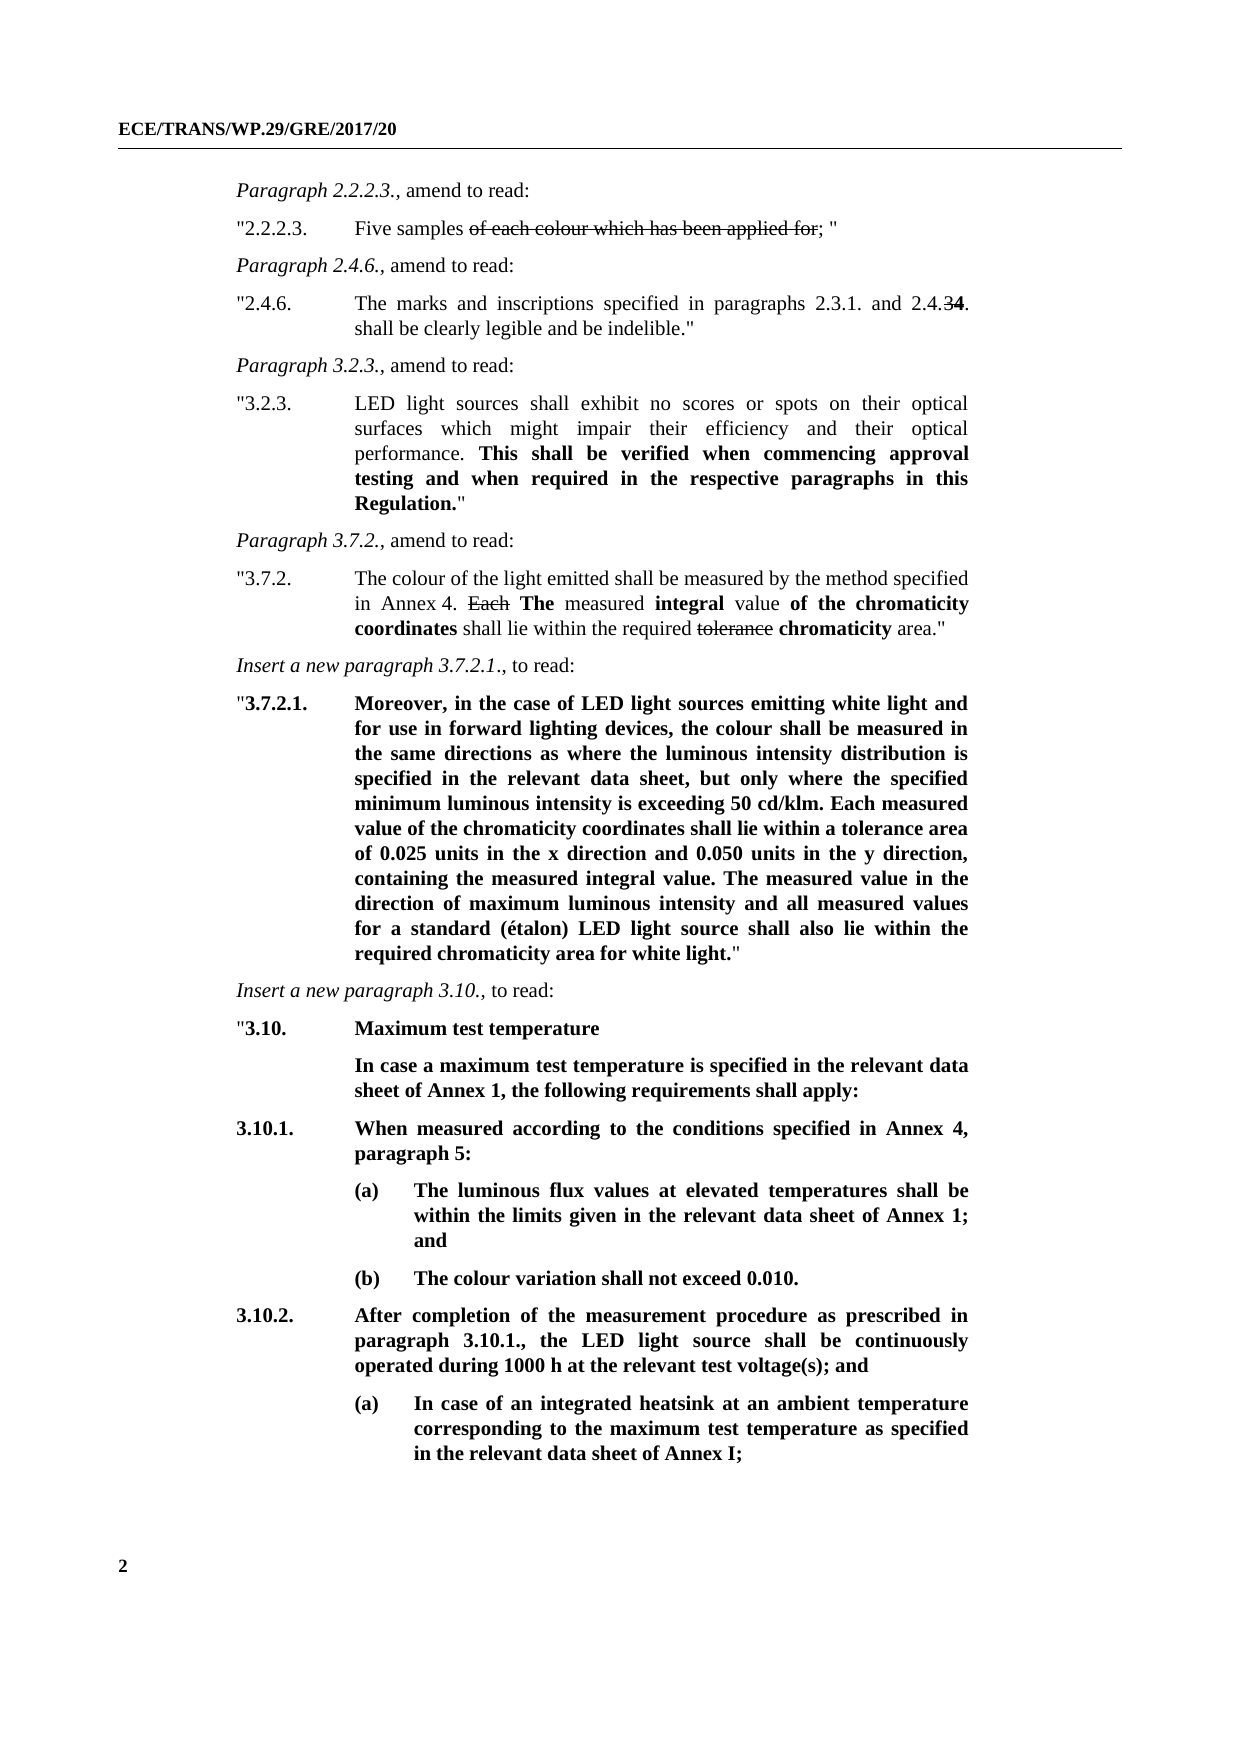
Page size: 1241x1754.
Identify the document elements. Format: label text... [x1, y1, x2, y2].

text Paragraph 2.4.6., amend to read: [236, 252, 969, 277]
text "2.4.6. The marks and inscriptions specified in paragraphs 2.3.1. and 2.4.34. shall be clearly legible and be indelible." [236, 290, 969, 340]
text "3.7.2.1. Moreover, in the case of LED light sources emitting white light and for use in forward lighting devices, the colour shall be measured in the same directions as where the luminous intensity distribution is specified in the relevant data sheet, but only where the specified minimum luminous intensity is exceeding 50 cd/klm. Each measured value of the chromaticity coordinates shall lie within a tolerance area of 0.025 units in the x direction and 0.050 units in the y direction, containing the measured integral value. The measured value in the direction of maximum luminous intensity and all measured values for a standard (étalon) LED light source shall also lie within the required chromaticity area for white light." [236, 690, 969, 965]
text "3.10. Maximum test temperature [236, 1015, 969, 1040]
text Paragraph 2.2.2.3., amend to read: [236, 177, 969, 202]
text Insert a new paragraph 3.10., to read: [236, 977, 969, 1002]
text 3.10.1. When measured according to the conditions specified in Annex 4, paragraph 5: [236, 1115, 969, 1165]
text 3.10.2. After completion of the measurement procedure as prescribed in paragraph 3.10.1., the LED light source shall be continuously operated during 1000 h at the relevant test voltage(s); and [236, 1302, 969, 1377]
text (a) In case of an integrated heatsink at an ambient temperature corresponding to the maximum test temperature as specified in the relevant data sheet of Annex I; [354, 1390, 969, 1465]
text "3.2.3. LED light sources shall exhibit no scores or spots on their optical surfaces which might impair their efficiency and their optical performance. This shall be verified when commencing approval testing and when required in the respective paragraphs in this Regulation." [236, 390, 969, 515]
text Insert a new paragraph 3.7.2.1., to read: [236, 652, 969, 677]
text (b) The colour variation shall not exceed 0.010. [354, 1265, 969, 1290]
text "3.7.2. The colour of the light emitted shall be measured by the method specified in Annex 4. Each The measured integral value of the chromaticity coordinates shall lie within the required tolerance chromaticity area." [236, 565, 969, 640]
text "2.2.2.3. Five samples of each colour which has been applied for; " [236, 215, 969, 240]
text (a) The luminous flux values at elevated temperatures shall be within the limits given in the relevant data sheet of Annex 1; and [354, 1177, 969, 1252]
text Paragraph 3.7.2., amend to read: [236, 527, 969, 552]
text Paragraph 3.2.3., amend to read: [236, 352, 969, 377]
text In case a maximum test temperature is specified in the relevant data sheet of Annex 1, the following requirements shall apply: [236, 1052, 969, 1102]
